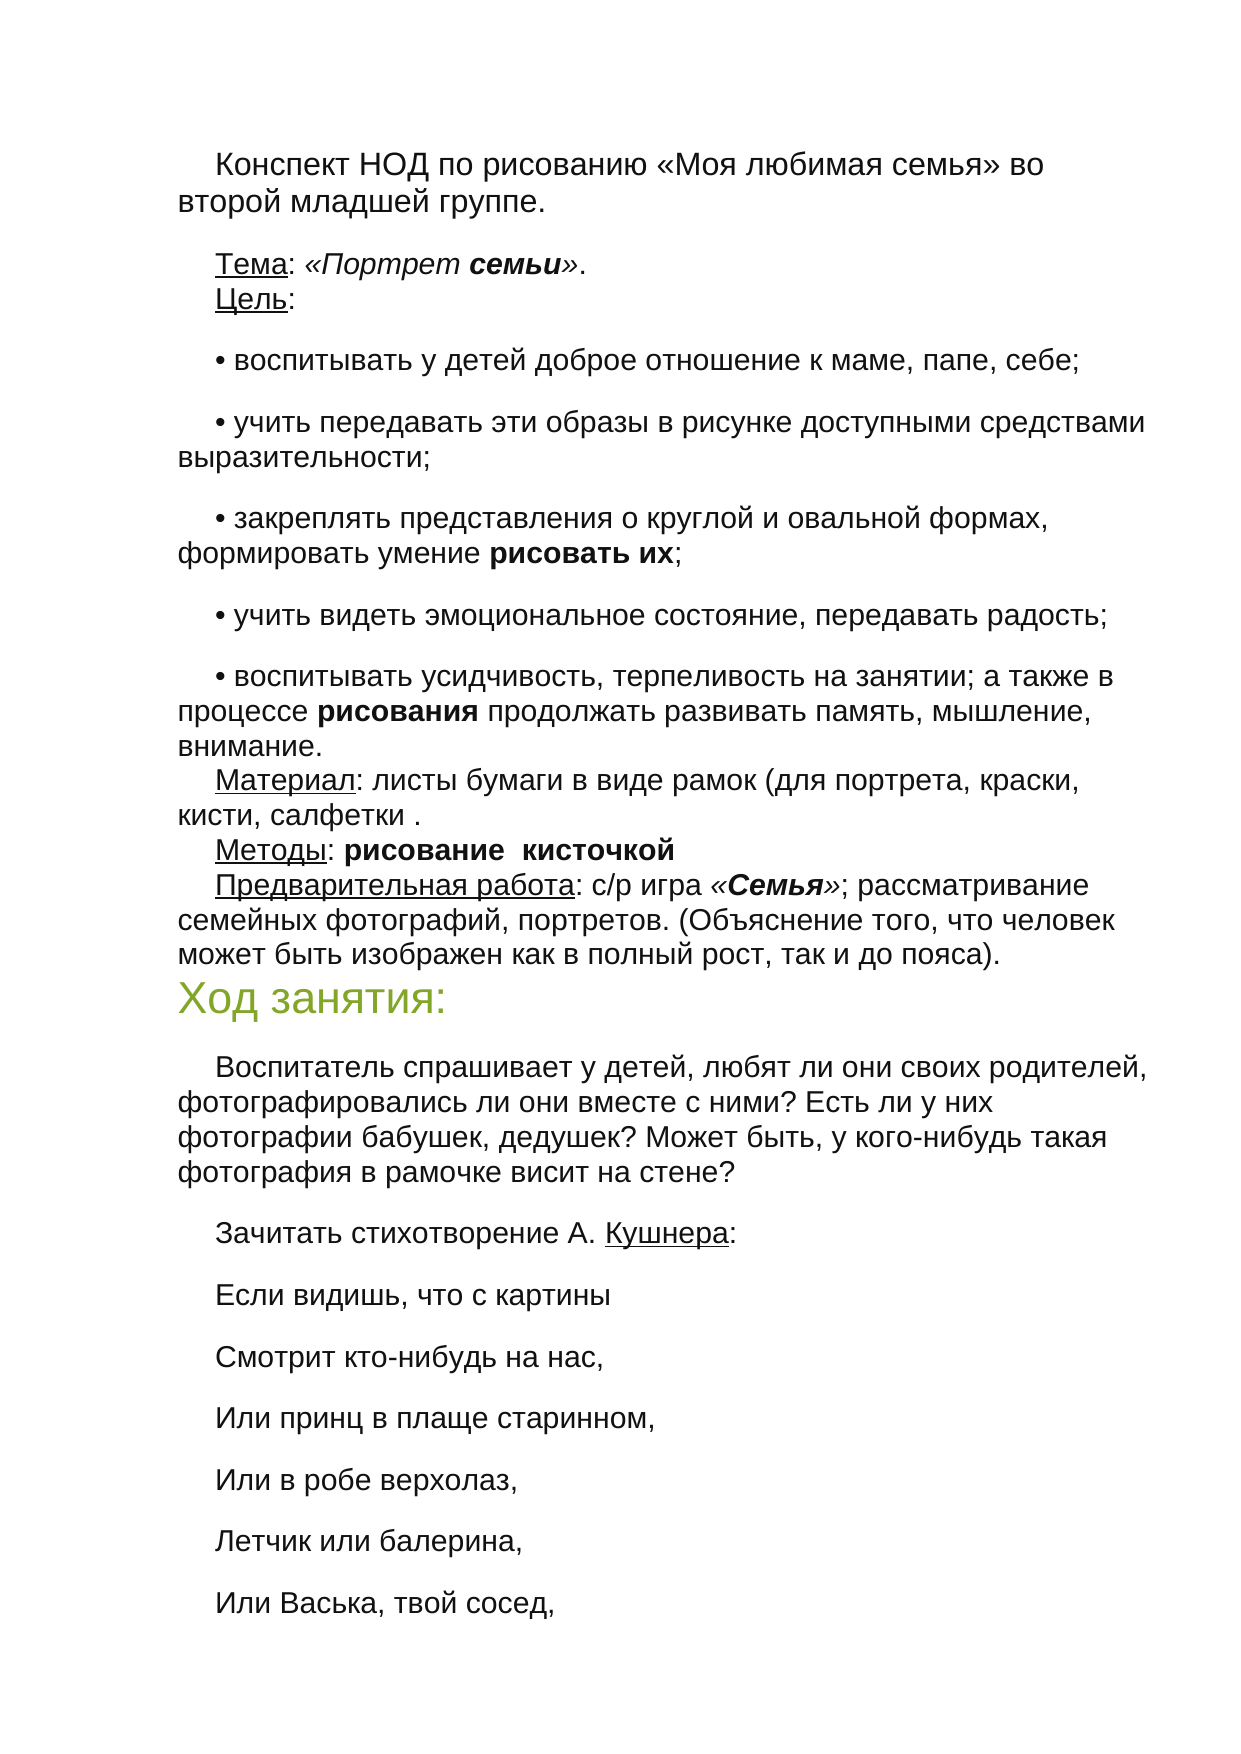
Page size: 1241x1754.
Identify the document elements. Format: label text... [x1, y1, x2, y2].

text Летчик или балерина, [177, 1523, 1152, 1558]
text Или в робе верхолаз, [177, 1462, 1152, 1496]
text Смотрит кто-нибудь на нас, [177, 1338, 1152, 1373]
text • учить видеть эмоциональное состояние, передавать радость; [177, 596, 1152, 631]
text Воспитатель спрашивает у детей, любят ли они своих родителей, фотографировались ли они вместе с ними? Есть ли у них фотографии бабушек, дедушек? Может быть, у кого-нибудь такая фотография в рамочке висит на стене? [177, 1049, 1152, 1189]
text Если видишь, что с картины [177, 1277, 1152, 1312]
text Предварительная работа: с/р игра «Семья»; рассматривание семейных фотографий, портретов. (Объяснение того, что человек может быть изображен как в полный рост, так и до пояса). [177, 867, 1152, 971]
text Или принц в плаще старинном, [177, 1400, 1152, 1435]
text Конспект НОД по рисованию «Моя любимая семья» во второй младшей группе. [177, 145, 1152, 219]
text Методы: рисование кисточкой [177, 832, 1152, 867]
text • воспитывать у детей доброе отношение к маме, папе, себе; [177, 342, 1152, 377]
text Или Васька, твой сосед, [177, 1585, 1152, 1619]
text • воспитывать усидчивость, терпеливость на занятии; а также в процессе рисования продолжать развивать память, мышление, внимание. [177, 658, 1152, 762]
text Материал: листы бумаги в виде рамок (для портрета, краски, кисти, салфетки . [177, 762, 1152, 832]
text • закреплять представления о круглой и овальной формах, формировать умение рисовать их; [177, 500, 1152, 570]
text Цель: [177, 281, 1152, 315]
text • учить передавать эти образы в рисунке доступными средствами выразительности; [177, 404, 1152, 473]
text Тема: «Портрет семьи». [177, 246, 1152, 281]
text Зачитать стихотворение А. Кушнера: [177, 1215, 1152, 1250]
text Ход занятия: [177, 971, 1152, 1023]
